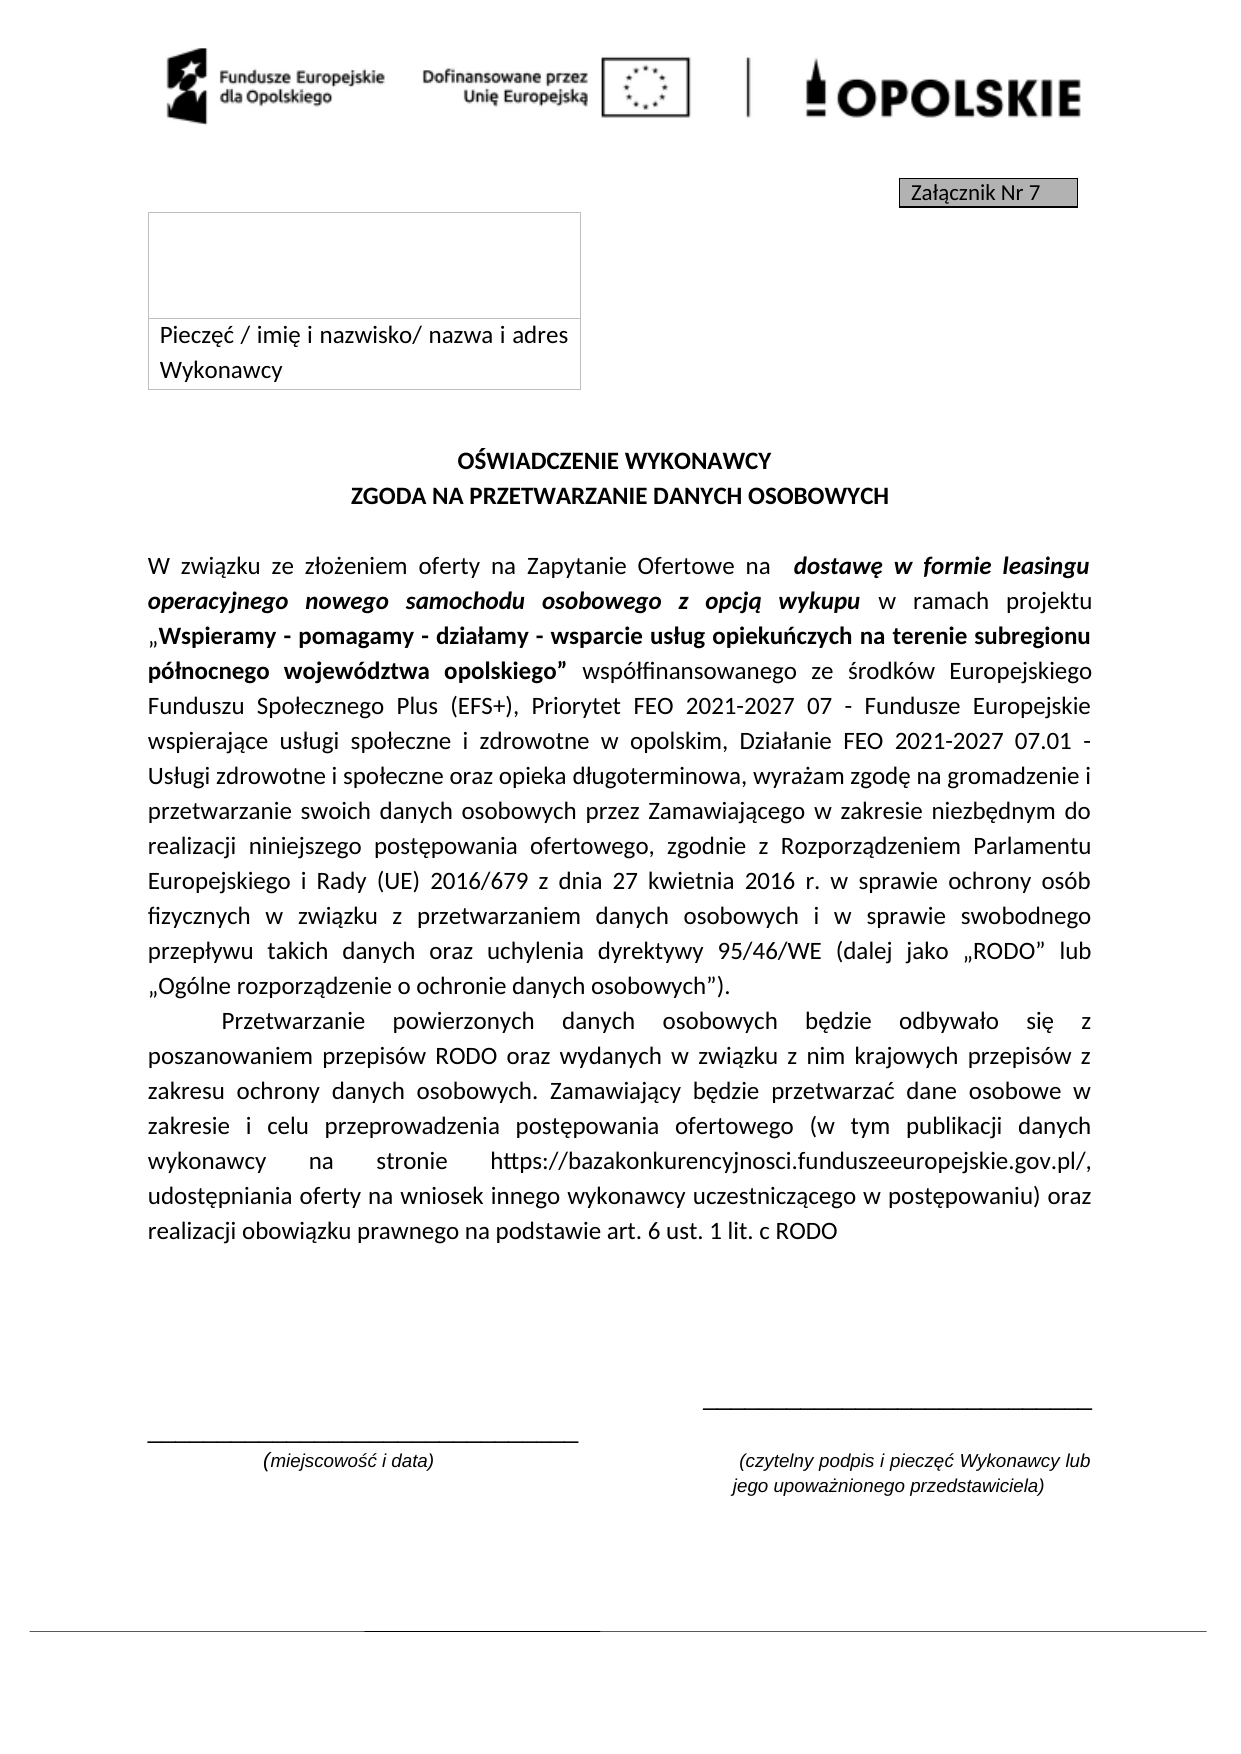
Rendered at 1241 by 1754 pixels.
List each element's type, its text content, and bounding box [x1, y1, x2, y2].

table_cell Pieczęć / imię i nazwisko/ nazwa i adres Wykonawcy [149, 319, 580, 388]
picture [147, 14, 1093, 135]
text (miejscowość i data) (czytelny podpis i pieczęć Wykonawcy lub jego upoważnionego przedstawiciela) [148, 1448, 1092, 1497]
text OŚWIADCZENIE WYKONAWCY ZGODA NA PRZETWARZANIE DANYCH OSOBOWYCH [148, 445, 1092, 511]
text Przetwarzanie powierzonych danych osobowych będzie odbywało się z poszanowaniem przepisów RODO oraz wydanych w związku z nim krajowych przepisów z zakresu ochrony danych osobowych. Zamawiający będzie przetwarzać dane osobowe w zakresie i celu przeprowadzenia postępowania ofertowego (w tym publikacji danych wykonawcy na stronie https://bazakonkurencyjnosci.funduszeeuropejskie.gov.pl/, udostępniania oferty na wniosek innego wykonawcy uczestniczącego w postępowaniu) oraz realizacji obowiązku prawnego na podstawie art. 6 ust. 1 lit. c RODO [148, 1005, 1092, 1246]
table_header [149, 213, 580, 318]
text W związku ze złożeniem oferty na Zapytanie Ofertowe na dostawę w formie leasingu operacyjnego nowego samochodu osobowego z opcją wykupu w ramach projektu „Wspieramy - pomagamy - działamy - wsparcie usług opiekuńczych na terenie subregionu północnego województwa opolskiego” współfinansowanego ze środków Europejskiego Funduszu Społecznego Plus (EFS+), Priorytet FEO 2021-2027 07 - Fundusze Europejskie wspierające usługi społeczne i zdrowotne w opolskim, Działanie FEO 2021-2027 07.01 - Usługi zdrowotne i społeczne oraz opieka długoterminowa, wyrażam zgodę na gromadzenie i przetwarzanie swoich danych osobowych przez Zamawiającego w zakresie niezbędnym do realizacji niniejszego postępowania ofertowego, zgodnie z Rozporządzeniem Parlamentu Europejskiego i Rady (UE) 2016/679 z dnia 27 kwietnia 2016 r. w sprawie ochrony osób fizycznych w związku z przetwarzaniem danych osobowych i w sprawie swobodnego przepływu takich danych oraz uchylenia dyrektywy 95/46/WE (dalej jako „RODO” lub „Ogólne rozporządzenie o ochronie danych osobowych”). [148, 550, 1092, 1001]
text ____________________________ _______________________________ [148, 1382, 1092, 1444]
table_header Załącznik Nr 7 [900, 179, 1077, 206]
